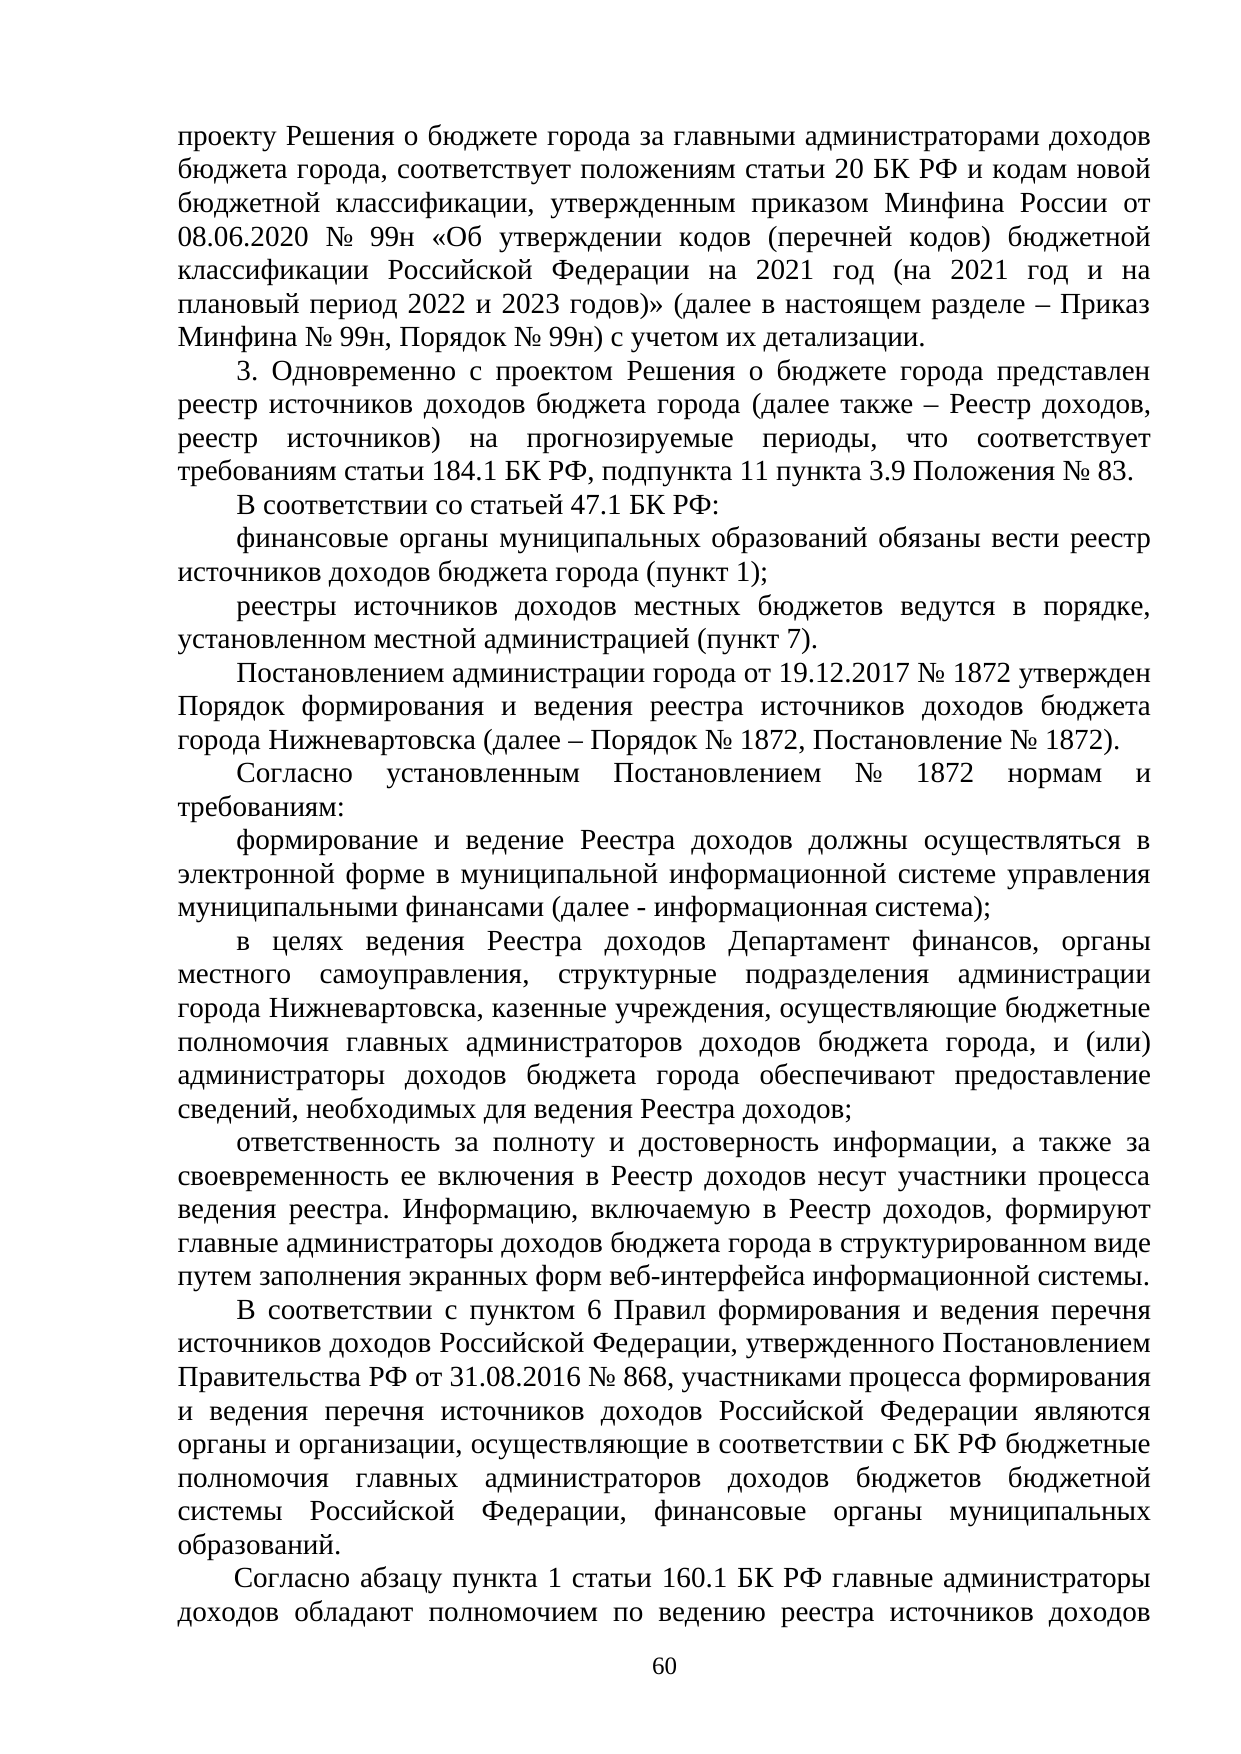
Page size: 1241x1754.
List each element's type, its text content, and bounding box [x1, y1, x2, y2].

text В соответствии со статьей 47.1 БК РФ: [177, 487, 1152, 521]
text финансовые органы муниципальных образований обязаны вести реестр источников доходов бюджета города (пункт 1); [177, 521, 1152, 588]
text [177, 1560, 1152, 1627]
text ответственность за полноту и достоверность информации, а также за своевременность ее включения в Реестр доходов несут участники процесса ведения реестра. Информацию, включаемую в Реестр доходов, формируют главные администраторы доходов бюджета города в структурированном виде путем заполнения экранных форм веб-интерфейса информационной системы. [177, 1124, 1152, 1292]
text 3. Одновременно с проектом Решения о бюджете города представлен реестр источников доходов бюджета города (далее также – Реестр доходов, реестр источников) на прогнозируемые периоды, что соответствует требованиям статьи 184.1 БК РФ, подпункта 11 пункта 3.9 Положения № 83. [177, 353, 1152, 487]
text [177, 118, 1152, 353]
text формирование и ведение Реестра доходов должны осуществляться в электронной форме в муниципальной информационной системе управления муниципальными финансами (далее - информационная система); [177, 822, 1152, 923]
text Постановлением администрации города от 19.12.2017 № 1872 утвержден Порядок формирования и ведения реестра источников доходов бюджета города Нижневартовска (далее – Порядок № 1872, Постановление № 1872). [177, 655, 1152, 755]
text В соответствии с пунктом 6 Правил формирования и ведения перечня источников доходов Российской Федерации, утвержденного Постановлением Правительства РФ от 31.08.2016 № 868, участниками процесса формирования и ведения перечня источников доходов Российской Федерации являются органы и организации, осуществляющие в соответствии с БК РФ бюджетные полномочия главных администраторов доходов бюджетов бюджетной системы Российской Федерации, финансовые органы муниципальных образований. [177, 1292, 1152, 1560]
text в целях ведения Реестра доходов Департамент финансов, органы местного самоуправления, структурные подразделения администрации города Нижневартовска, казенные учреждения, осуществляющие бюджетные полномочия главных администраторов доходов бюджета города, и (или) администраторы доходов бюджета города обеспечивают предоставление сведений, необходимых для ведения Реестра доходов; [177, 923, 1152, 1124]
text Согласно установленным Постановлением № 1872 нормам и требованиям: [177, 755, 1152, 822]
text реестры источников доходов местных бюджетов ведутся в порядке, установленном местной администрацией (пункт 7). [177, 588, 1152, 655]
